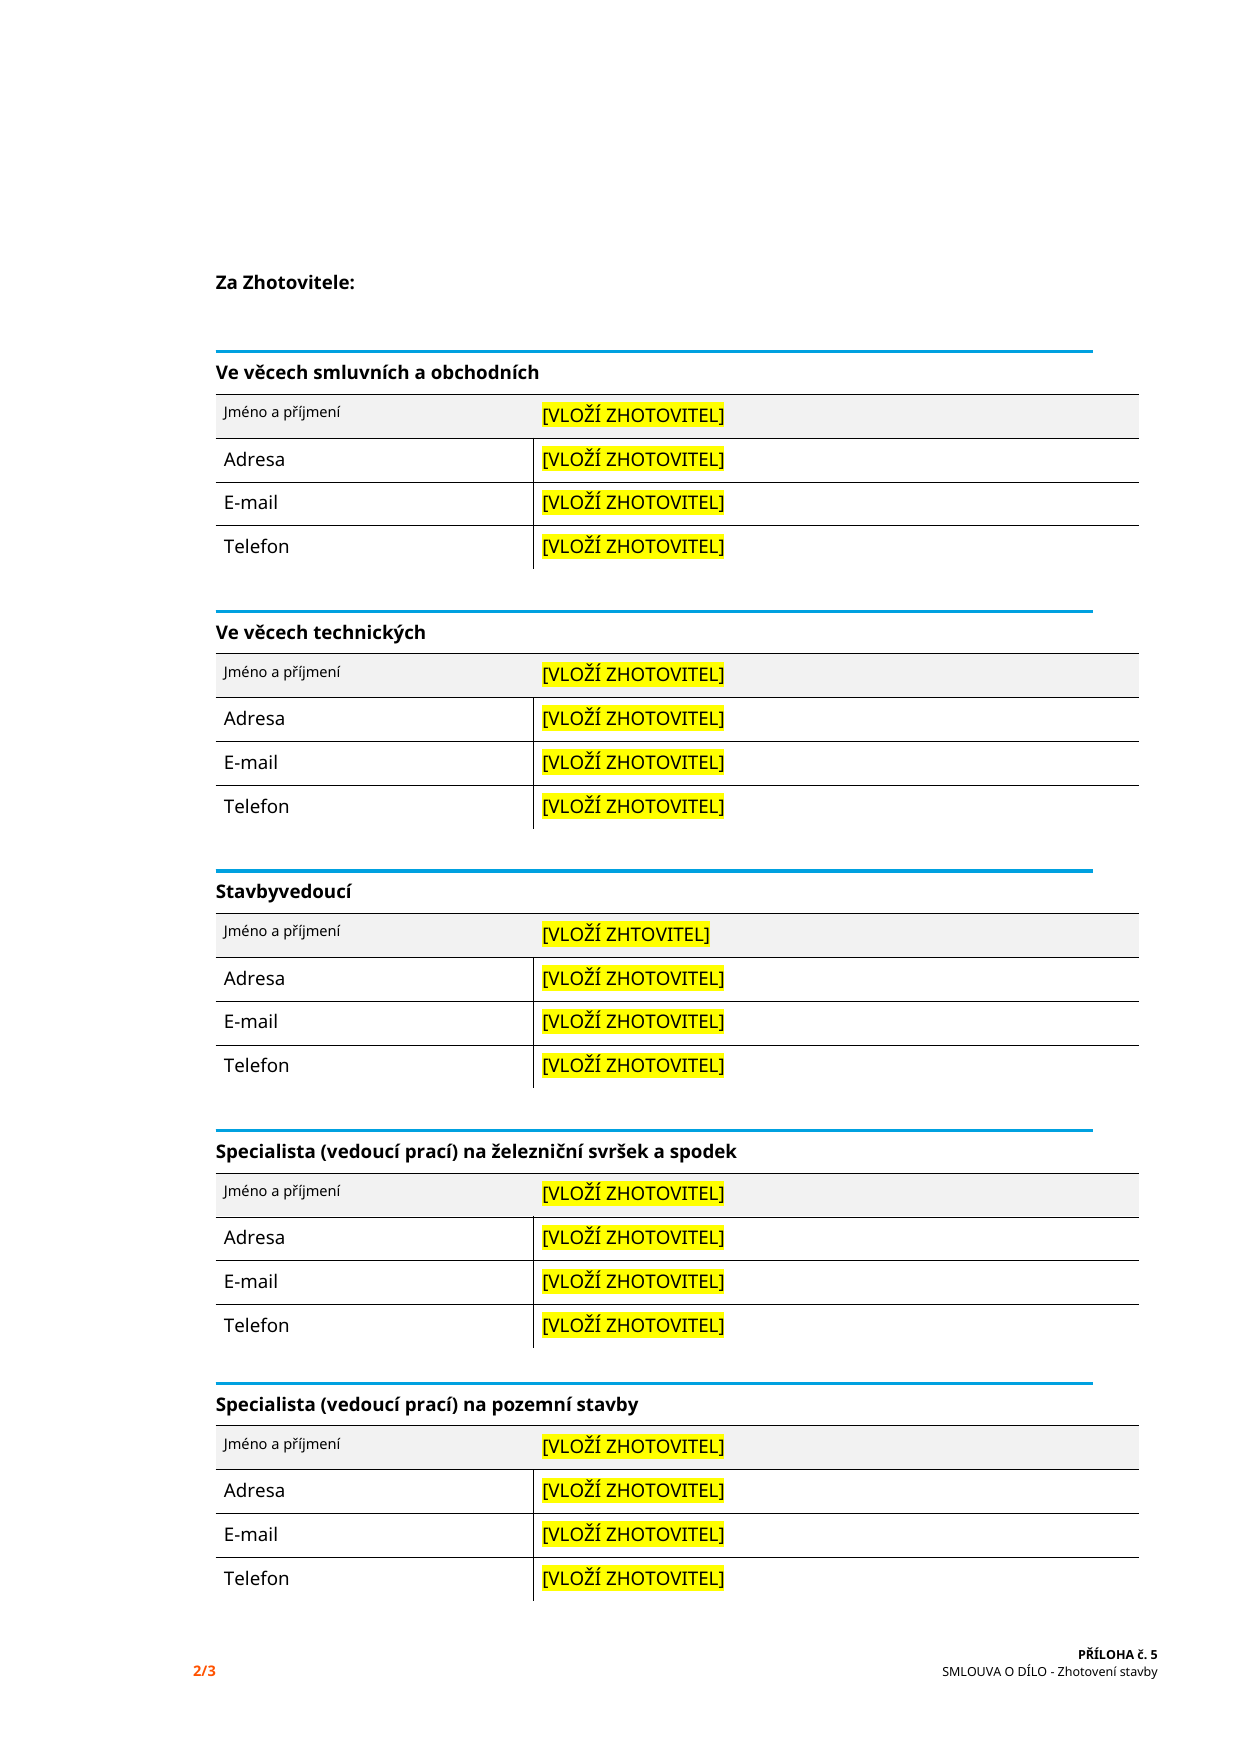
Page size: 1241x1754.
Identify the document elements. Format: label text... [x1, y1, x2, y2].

table_cell Telefon [216, 1305, 533, 1348]
table_cell [VLOŽÍ ZHOTOVITEL] [534, 1218, 1139, 1260]
table_cell [VLOŽÍ ZHOTOVITEL] [534, 526, 1139, 569]
table_header Jméno a příjmení [216, 395, 534, 438]
table_cell [VLOŽÍ ZHOTOVITEL] [534, 1305, 1139, 1348]
table_cell [VLOŽÍ ZHOTOVITEL] [534, 742, 1139, 785]
table_header [VLOŽÍ ZHTOVITEL] [534, 914, 1139, 957]
table_cell Telefon [216, 786, 533, 829]
table_cell E-mail [216, 742, 533, 785]
table_header Jméno a příjmení [216, 1426, 534, 1469]
table_cell Telefon [216, 1558, 533, 1601]
table_cell [VLOŽÍ ZHOTOVITEL] [534, 1558, 1139, 1601]
text Specialista (vedoucí prací) na železniční svršek a spodek [216, 1132, 1093, 1164]
table_cell [VLOŽÍ ZHOTOVITEL] [534, 958, 1139, 1001]
table_cell Telefon [216, 526, 533, 569]
text Specialista (vedoucí prací) na pozemní stavby [216, 1385, 1093, 1417]
text Ve věcech smluvních a obchodních [216, 353, 1093, 385]
table_header Jméno a příjmení [216, 914, 534, 957]
table_cell [VLOŽÍ ZHOTOVITEL] [534, 1470, 1139, 1513]
table_cell [VLOŽÍ ZHOTOVITEL] [534, 1046, 1139, 1088]
table_cell Adresa [216, 439, 533, 481]
table_cell Telefon [216, 1046, 533, 1088]
table_header [VLOŽÍ ZHOTOVITEL] [534, 395, 1139, 438]
table_cell [VLOŽÍ ZHOTOVITEL] [534, 1002, 1139, 1044]
table_cell [VLOŽÍ ZHOTOVITEL] [534, 1261, 1139, 1304]
table_header [VLOŽÍ ZHOTOVITEL] [534, 1426, 1139, 1469]
table_cell E-mail [216, 1514, 533, 1557]
table_cell Adresa [216, 1218, 533, 1260]
table_cell E-mail [216, 483, 533, 525]
table_header [VLOŽÍ ZHOTOVITEL] [534, 1174, 1139, 1216]
table_cell E-mail [216, 1002, 533, 1044]
table_cell [VLOŽÍ ZHOTOVITEL] [534, 439, 1139, 481]
table_cell E-mail [216, 1261, 533, 1304]
table_cell Adresa [216, 1470, 533, 1513]
text Ve věcech technických [216, 613, 1093, 644]
table_header Jméno a příjmení [216, 1174, 534, 1216]
table_header [VLOŽÍ ZHOTOVITEL] [534, 654, 1139, 697]
table_cell [VLOŽÍ ZHOTOVITEL] [534, 786, 1139, 829]
table_cell Adresa [216, 698, 533, 741]
table_cell [VLOŽÍ ZHOTOVITEL] [534, 483, 1139, 525]
table_cell [VLOŽÍ ZHOTOVITEL] [534, 1514, 1139, 1557]
table_header Jméno a příjmení [216, 654, 534, 697]
table_cell [VLOŽÍ ZHOTOVITEL] [534, 698, 1139, 741]
table_cell Adresa [216, 958, 533, 1001]
text Stavbyvedoucí [216, 873, 1093, 904]
text Za Zhotovitele: [216, 269, 1093, 294]
